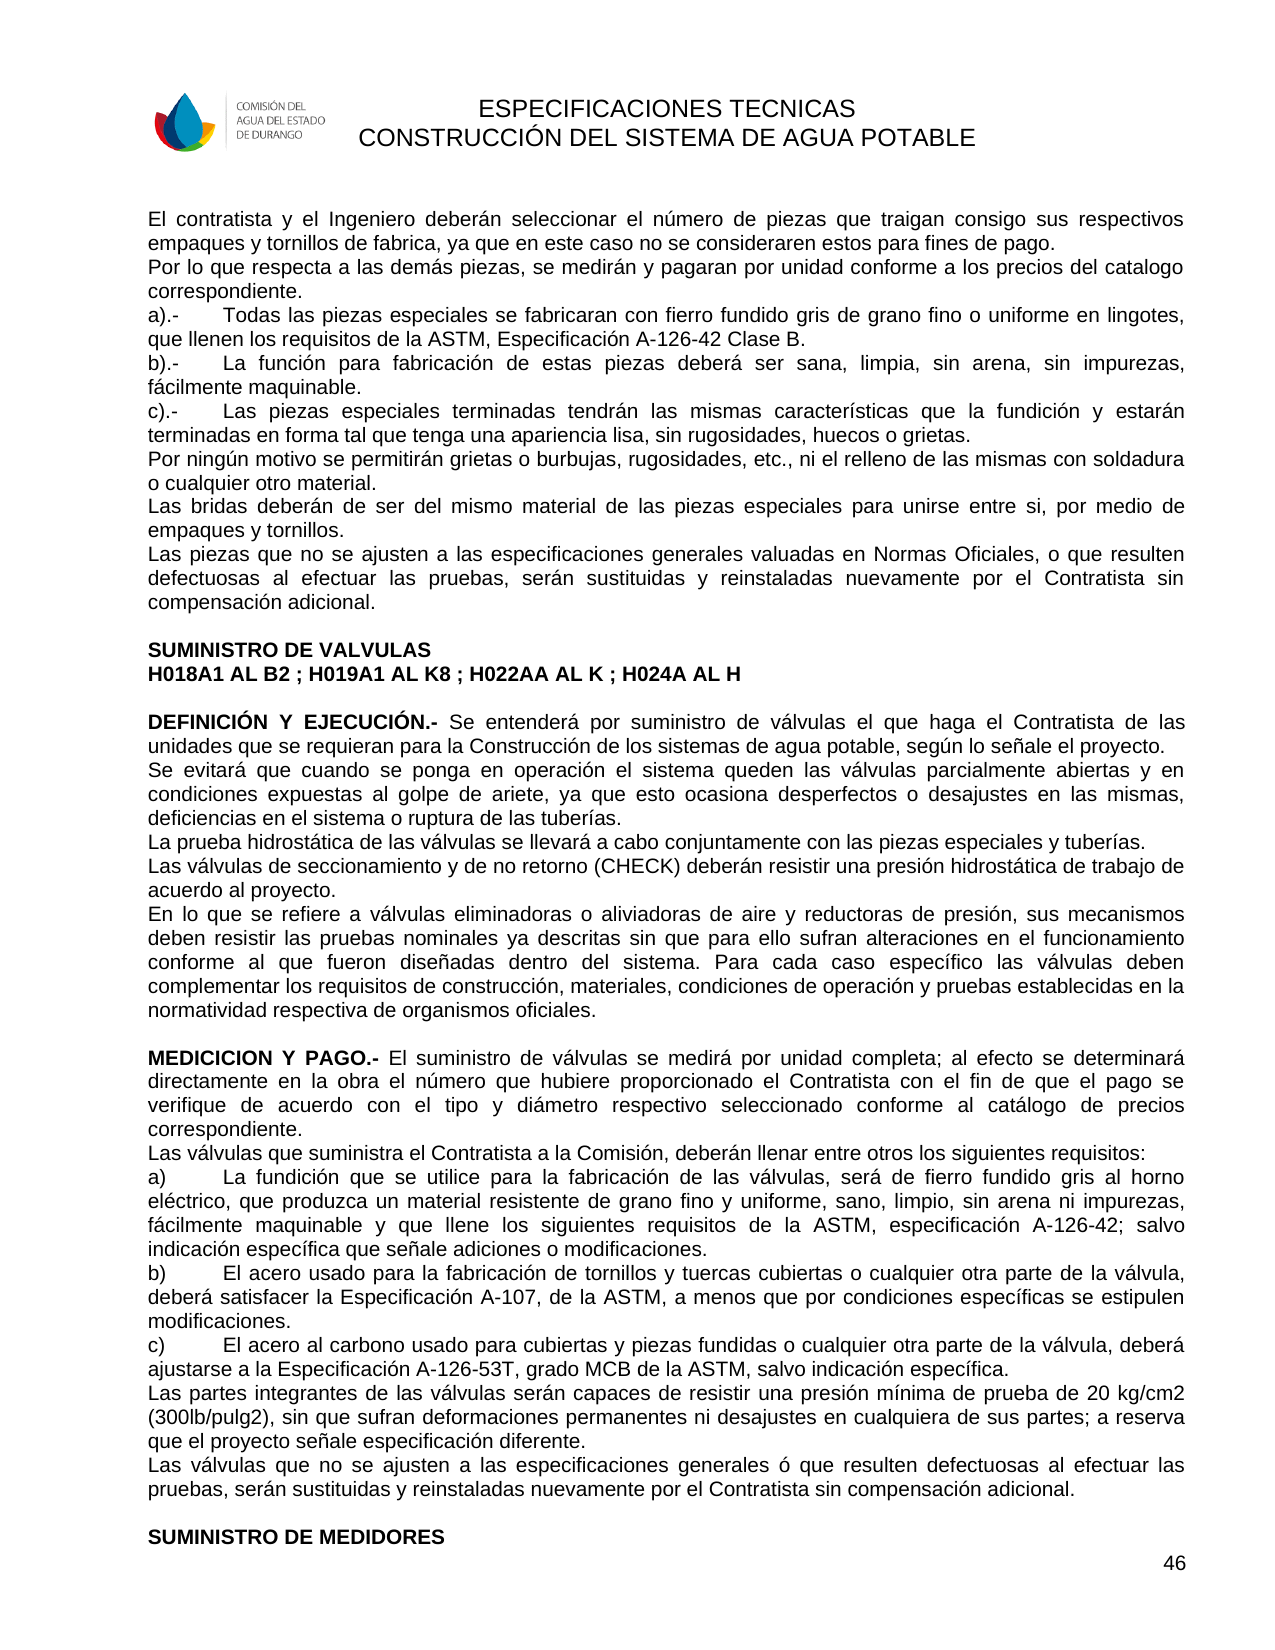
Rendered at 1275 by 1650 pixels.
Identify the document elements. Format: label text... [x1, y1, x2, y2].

text H018A1 AL B2 ; H019A1 AL K8 ; H022AA AL K ; H024A AL H [148, 662, 1186, 686]
text Por lo que respecta a las demás piezas, se medirán y pagaran por unidad conforme a los precios del catalogo correspondiente. [148, 255, 1186, 303]
picture [147, 75, 332, 167]
text b).- La función para fabricación de estas piezas deberá ser sana, limpia, sin arena, sin impurezas, fácilmente maquinable. [148, 351, 1186, 398]
text Se evitará que cuando se ponga en operación el sistema queden las válvulas parcialmente abiertas y en condiciones expuestas al golpe de ariete, ya que esto ocasiona desperfectos o desajustes en las mismas, deficiencias en el sistema o ruptura de las tuberías. [148, 758, 1186, 830]
text a) La fundición que se utilice para la fabricación de las válvulas, será de fierro fundido gris al horno eléctrico, que produzca un material resistente de grano fino y uniforme, sano, limpio, sin arena ni impurezas, fácilmente maquinable y que llene los siguientes requisitos de , especificación A-126-42; salvo indicación específica que señale adiciones o modificaciones. [148, 1165, 1186, 1261]
text En lo que se refiere a válvulas eliminadoras o aliviadoras de aire y reductoras de presión, sus mecanismos deben resistir las pruebas nominales ya descritas sin que para ello sufran alteraciones en el funcionamiento conforme al que fueron diseñadas dentro del sistema. Para cada caso específico las válvulas deben complementar los requisitos de construcción, materiales, condiciones de operación y pruebas establecidas en la normatividad respectiva de organismos oficiales. [148, 902, 1186, 1021]
text Las bridas deberán de ser del mismo material de las piezas especiales para unirse entre si, por medio de empaques y tornillos. [148, 494, 1186, 542]
text c).- Las piezas especiales terminadas tendrán las mismas características que la fundición y estarán terminadas en forma tal que tenga una apariencia lisa, sin rugosidades, huecos o grietas. [148, 398, 1186, 446]
text b) El acero usado para la fabricación de tornillos y tuercas cubiertas o cualquier otra parte de la válvula, deberá satisfacer , de , a menos que por condiciones específicas se estipulen modificaciones. [148, 1261, 1186, 1333]
text SUMINISTRO DE VALVULAS [148, 638, 1186, 662]
text DEFINICIÓN Y EJECUCIÓN.- Se entenderá por suministro de válvulas el que haga el Contratista de las unidades que se requieran para de los sistemas de agua potable, según lo señale el proyecto. [148, 710, 1186, 758]
text a).- Todas las piezas especiales se fabricaran con fierro fundido gris de grano fino o uniforme en lingotes, que llenen los requisitos de , Especificación A-126-42 Clase B. [148, 303, 1186, 351]
text Por ningún motivo se permitirán grietas o burbujas, rugosidades, etc., ni el relleno de las mismas con soldadura o cualquier otro material. [148, 446, 1186, 494]
text Las válvulas de seccionamiento y de no retorno (CHECK) deberán resistir una presión hidrostática de trabajo de acuerdo al proyecto. [148, 854, 1186, 902]
text c) El acero al carbono usado para cubiertas y piezas fundidas o cualquier otra parte de la válvula, deberá ajustarse a -53T, grado MCB de , salvo indicación específica. [148, 1333, 1186, 1381]
text Las válvulas que no se ajusten a las especificaciones generales ó que resulten defectuosas al efectuar las pruebas, serán sustituidas y reinstaladas nuevamente por el Contratista sin compensación adicional. [148, 1453, 1186, 1501]
text Las piezas que no se ajusten a las especificaciones generales valuadas en Normas Oficiales, o que resulten defectuosas al efectuar las pruebas, serán sustituidas y reinstaladas nuevamente por el Contratista sin compensación adicional. [148, 542, 1186, 614]
text Las partes integrantes de las válvulas serán capaces de resistir una presión mínima de prueba de 20 kg/cm2 (300lb/pulg2), sin que sufran deformaciones permanentes ni desajustes en cualquiera de sus partes; a reserva que el proyecto señale especificación diferente. [148, 1381, 1186, 1453]
text MEDICICION Y PAGO.- El suministro de válvulas se medirá por unidad completa; al efecto se determinará directamente en la obra el número que hubiere proporcionado el Contratista con el fin de que el pago se verifique de acuerdo con el tipo y diámetro respectivo seleccionado conforme al catálogo de precios correspondiente. [148, 1045, 1186, 1141]
text La prueba hidrostática de las válvulas se llevará a cabo conjuntamente con las piezas especiales y tuberías. [148, 830, 1186, 854]
text El contratista y el Ingeniero deberán seleccionar el número de piezas que traigan consigo sus respectivos empaques y tornillos de fabrica, ya que en este caso no se consideraren estos para fines de pago. [148, 207, 1186, 255]
text Las válvulas que suministra el Contratista a , deberán llenar entre otros los siguientes requisitos: [148, 1141, 1186, 1165]
text SUMINISTRO DE MEDIDORES [148, 1524, 1186, 1548]
